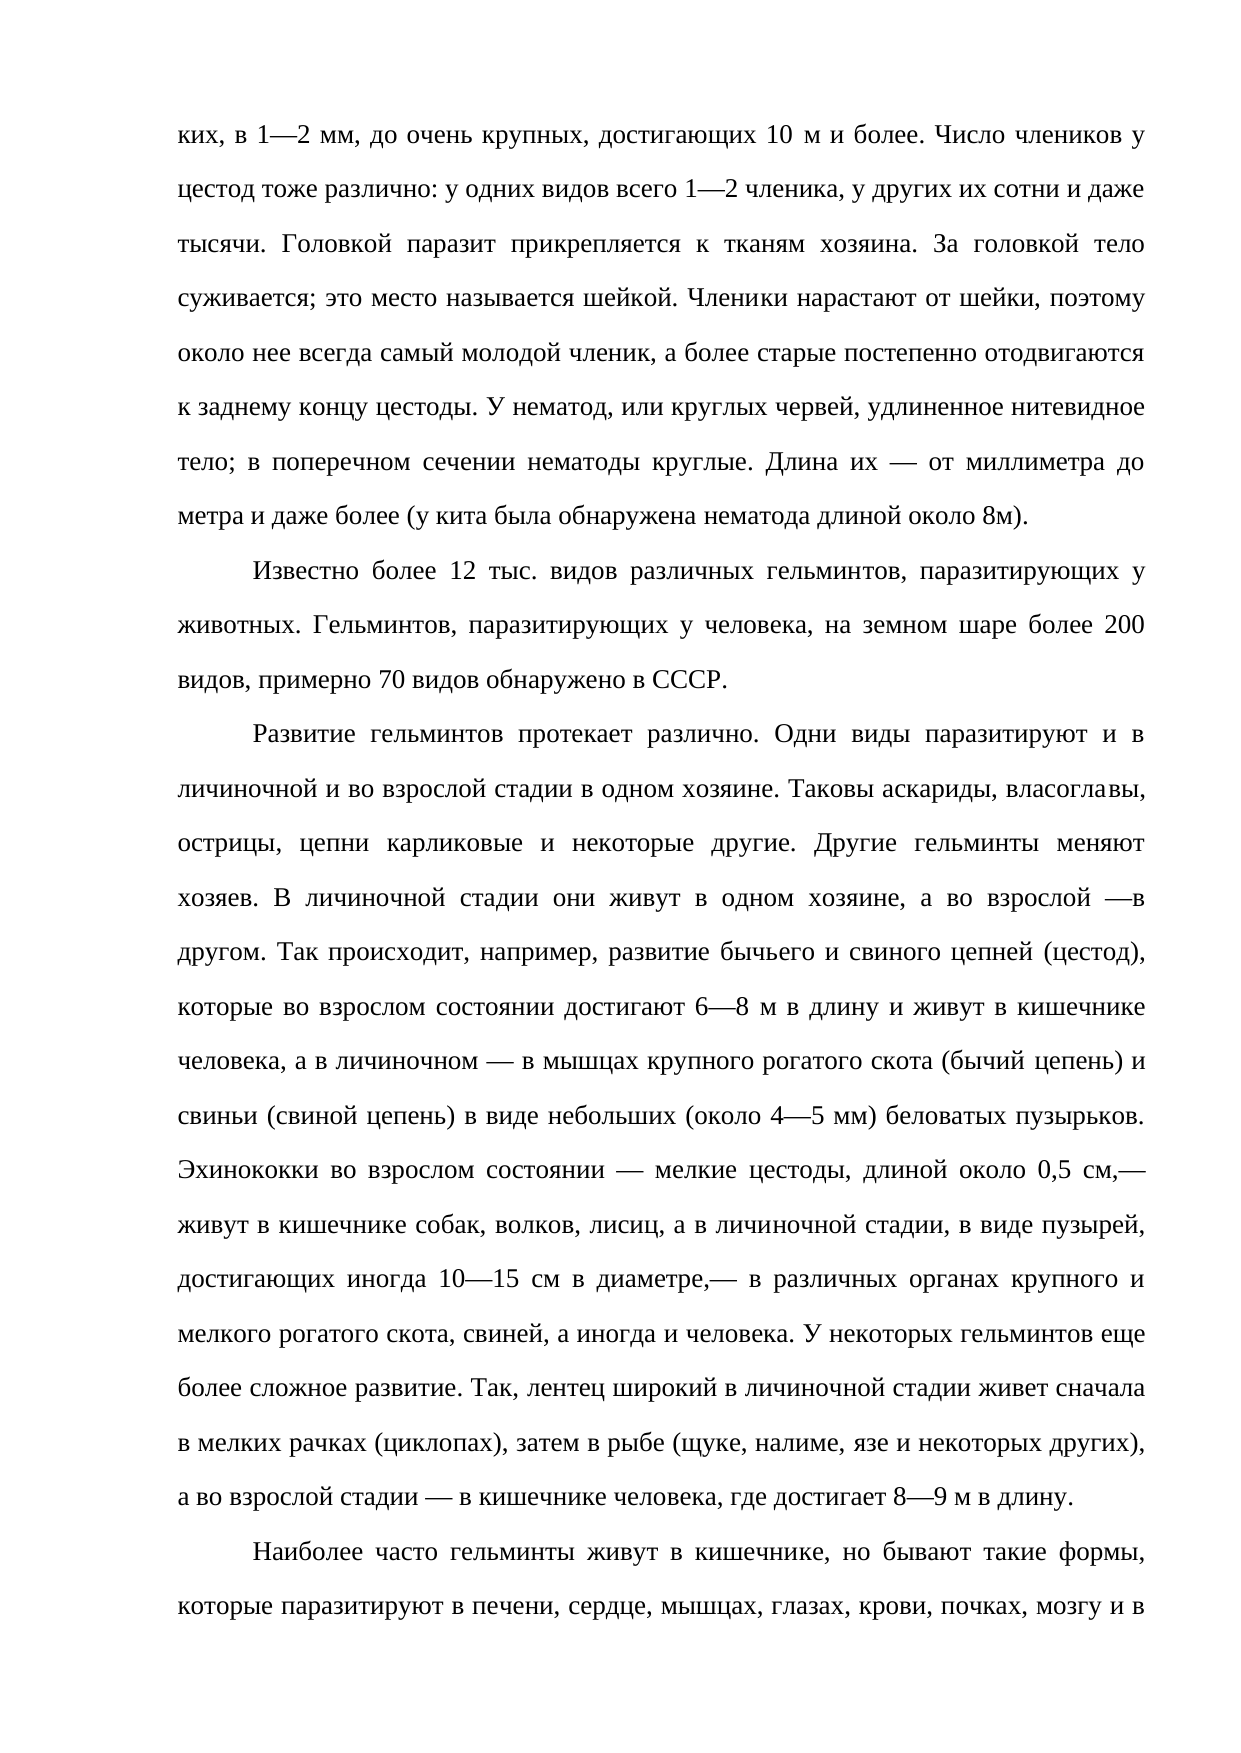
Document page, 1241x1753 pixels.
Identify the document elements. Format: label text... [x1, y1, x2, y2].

text Известно более 12 тыс. видов различных гельминтов, паразитирующих у животных. Гельминтов, паразитирующих у человека, на земном шаре более 200 видов, примерно 70 видов обнаружено в СССР. [177, 554, 1146, 694]
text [177, 1534, 1146, 1620]
text Развитие гельминтов протекает различно. Одни виды паразитируют и в личиночной и во взрослой стадии в одном хозяине. Таковы аскариды, власоглавы, острицы, цепни карликовые и некоторые другие. Другие гельминты меняют хозяев. В личиночной стадии они живут в одном хозяине, а во взрослой —в другом. Так происходит, например, развитие бычьего и свиного цепней (цестод), которые во взрослом состоянии достигают 6—8 м в длину и живут в кишечнике человека, а в личиночном — в мышцах крупного рогатого скота (бычий цепень) и свиньи (свиной цепень) в виде небольших (около 4—5 мм) беловатых пузырьков. Эхинококки во взрослом состоянии — мелкие цестоды, длиной около 0,5 см,— живут в кишечнике собак, волков, лисиц, а в личиночной стадии, в виде пузырей, достигающих иногда 10—15 см в диаметре,— в различных органах крупного и мелкого рогатого скота, свиней, а иногда и человека. У некоторых гельминтов еще более сложное развитие. Так, лентец широкий в личиночной стадии живет сначала в мелких рачках (циклопах), затем в рыбе (щуке, налиме, язе и некоторых других), а во взрослой стадии — в кишечнике человека, где достигает 8—9 м в длину. [177, 717, 1146, 1511]
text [177, 118, 1146, 531]
